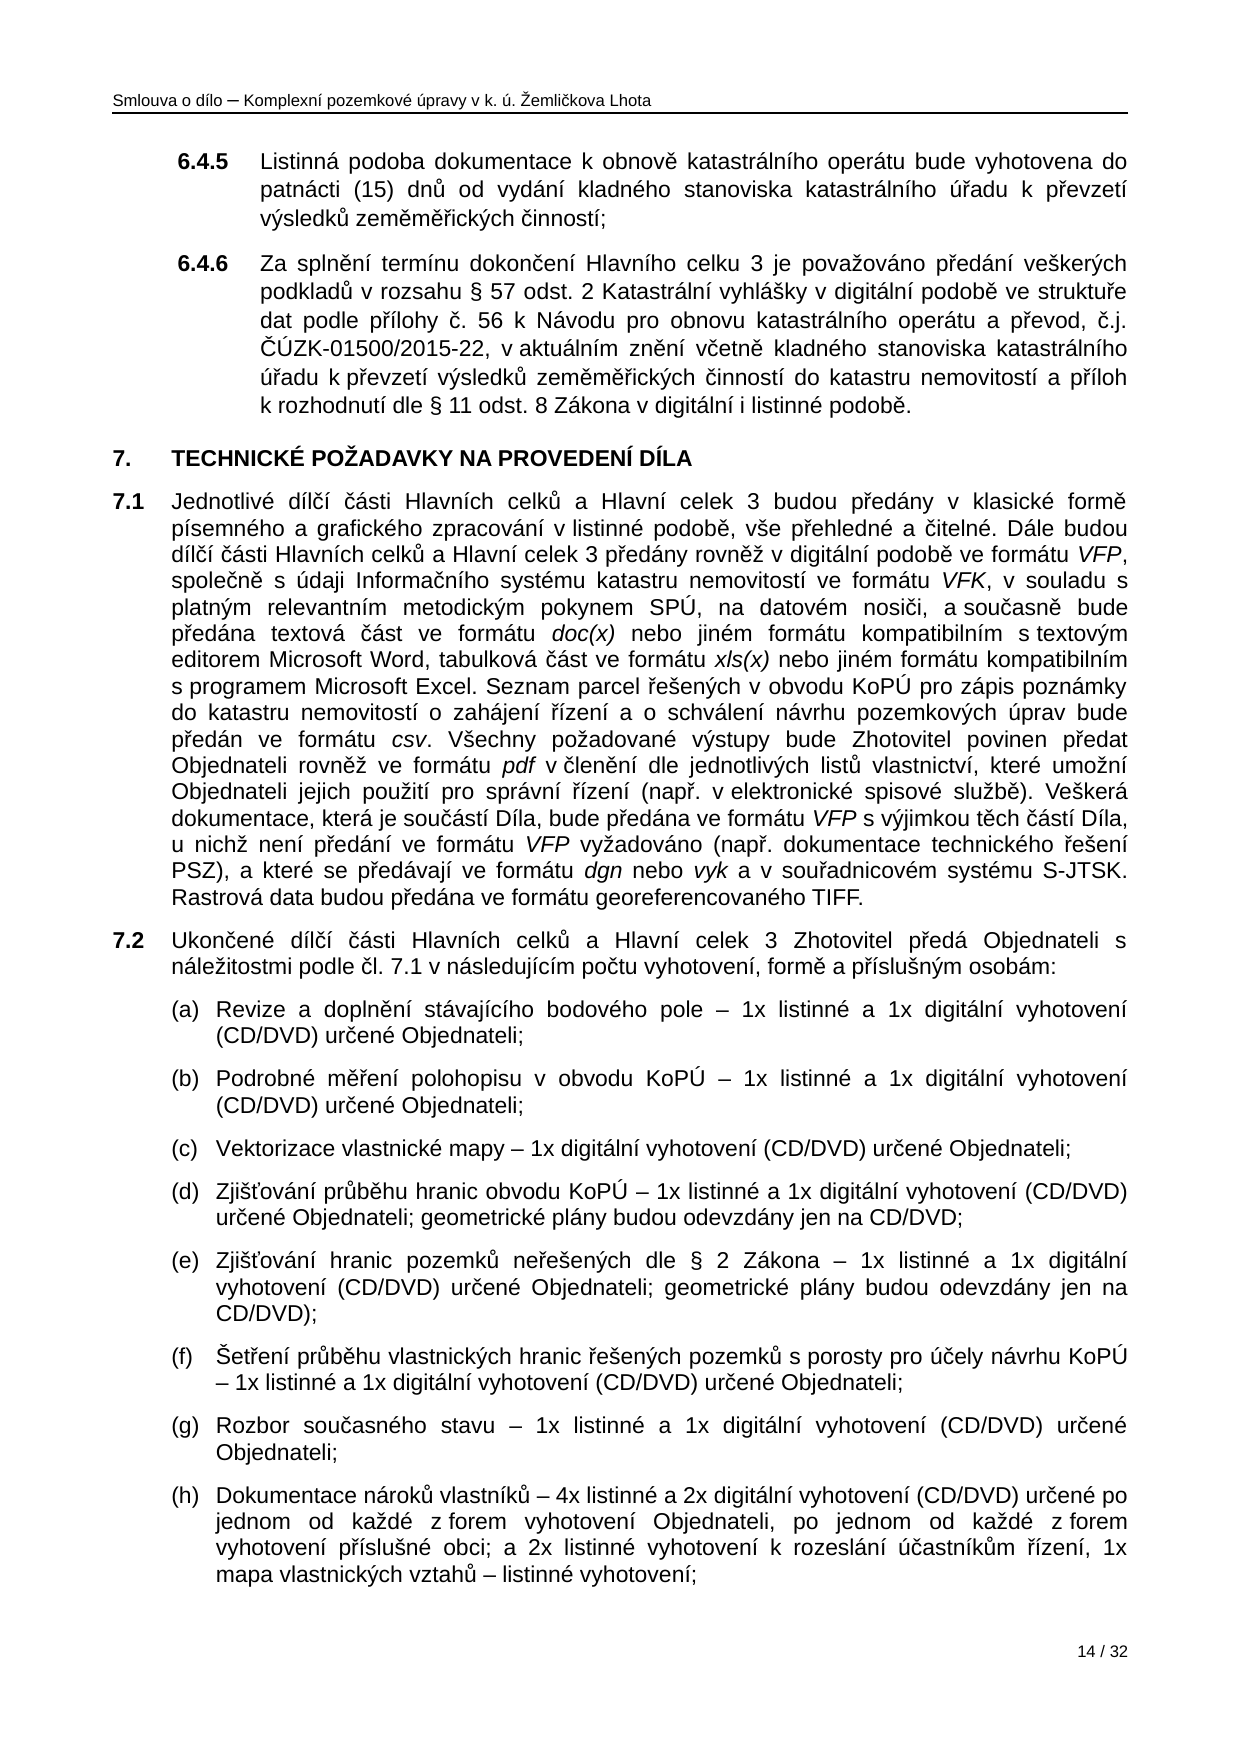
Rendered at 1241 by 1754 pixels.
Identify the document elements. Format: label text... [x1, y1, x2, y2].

list Zjišťování průběhu hranic obvodu KoPÚ – 1x listinné a 1x digitální vyhotovení (CD/DVD) určené Objednateli; geometrické plány budou odevzdány jen na CD/DVD; [171, 1178, 1128, 1231]
list Dokumentace nároků vlastníků – 4x listinné a 2x digitální vyhotovení (CD/DVD) určené po jednom od každé z forem vyhotovení Objednateli, po jednom od každé z forem vyhotovení příslušné obci; a 2x listinné vyhotovení k rozeslání účastníkům řízení, 1x mapa vlastnických vztahů – listinné vyhotovení; [171, 1482, 1128, 1587]
list Revize a doplnění stávajícího bodového pole – 1x listinné a 1x digitální vyhotovení (CD/DVD) určené Objednateli; [171, 996, 1128, 1049]
list Šetření průběhu vlastnických hranic řešených pozemků s porosty pro účely návrhu KoPÚ – 1x listinné a 1x digitální vyhotovení (CD/DVD) určené Objednateli; [171, 1343, 1128, 1396]
list Vektorizace vlastnické mapy – 1x digitální vyhotovení (CD/DVD) určené Objednateli; [171, 1135, 1128, 1161]
text Jednotlivé dílčí části Hlavních celků a Hlavní celek 3 budou předány v klasické formě písemného a grafického zpracování v listinné podobě, vše přehledné a čitelné. Dále budou dílčí části Hlavních celků a Hlavní celek 3 předány rovněž v digitální podobě ve formátu VFP, společně s údaji Informačního systému katastru nemovitostí ve formátu VFK, v souladu s platným relevantním metodickým pokynem SPÚ, na datovém nosiči, a současně bude předána textová část ve formátu doc(x) nebo jiném formátu kompatibilním s textovým editorem Microsoft Word, tabulková část ve formátu xls(x) nebo jiném formátu kompatibilním s programem Microsoft Excel. Seznam parcel řešených v obvodu KoPÚ pro zápis poznámky do katastru nemovitostí o zahájení řízení a o schválení návrhu pozemkových úprav bude předán ve formátu csv. Všechny požadované výstupy bude Zhotovitel povinen předat Objednateli rovněž ve formátu pdf v členění dle jednotlivých listů vlastnictví, které umožní Objednateli jejich použití pro správní řízení (např. v elektronické spisové službě). Veškerá dokumentace, která je součástí Díla, bude předána ve formátu VFP s výjimkou těch částí Díla, u nichž není předání ve formátu VFP vyžadováno (např. dokumentace technického řešení PSZ), a které se předávají ve formátu dgn nebo vyk a v souřadnicovém systému S-JTSK. Rastrová data budou předána ve formátu georeferencovaného TIFF. [112, 488, 1128, 910]
text Za splnění termínu dokončení Hlavního celku 3 je považováno předání veškerých podkladů v rozsahu § 57 odst. 2 Katastrální vyhlášky v digitální podobě ve struktuře dat podle přílohy č. 56 k Návodu pro obnovu katastrálního operátu a převod, č.j. ČÚZK-01500/2015-22, v aktuálním znění včetně kladného stanoviska katastrálního úřadu k převzetí výsledků zeměměřických činností do katastru nemovitostí a příloh k rozhodnutí dle § 11 odst. 8 Zákona v digitální i listinné podobě. [177, 250, 1128, 418]
list Zjišťování hranic pozemků neřešených dle § 2 Zákona – 1x listinné a 1x digitální vyhotovení (CD/DVD) určené Objednateli; geometrické plány budou odevzdány jen na CD/DVD); [171, 1247, 1128, 1326]
list Rozbor současného stavu – 1x listinné a 1x digitální vyhotovení (CD/DVD) určené Objednateli; [171, 1412, 1128, 1465]
list Podrobné měření polohopisu v obvodu KoPÚ – 1x listinné a 1x digitální vyhotovení (CD/DVD) určené Objednateli; [171, 1065, 1128, 1118]
text Technické požadavky na provedení díla [112, 445, 1128, 472]
text Ukončené dílčí části Hlavních celků a Hlavní celek 3 Zhotovitel předá Objednateli s náležitostmi podle čl. 7.1 v následujícím počtu vyhotovení, formě a příslušným osobám: [112, 927, 1128, 979]
text Listinná podoba dokumentace k obnově katastrálního operátu bude vyhotovena do patnácti (15) dnů od vydání kladného stanoviska katastrálního úřadu k převzetí výsledků zeměměřických činností; [177, 148, 1128, 231]
